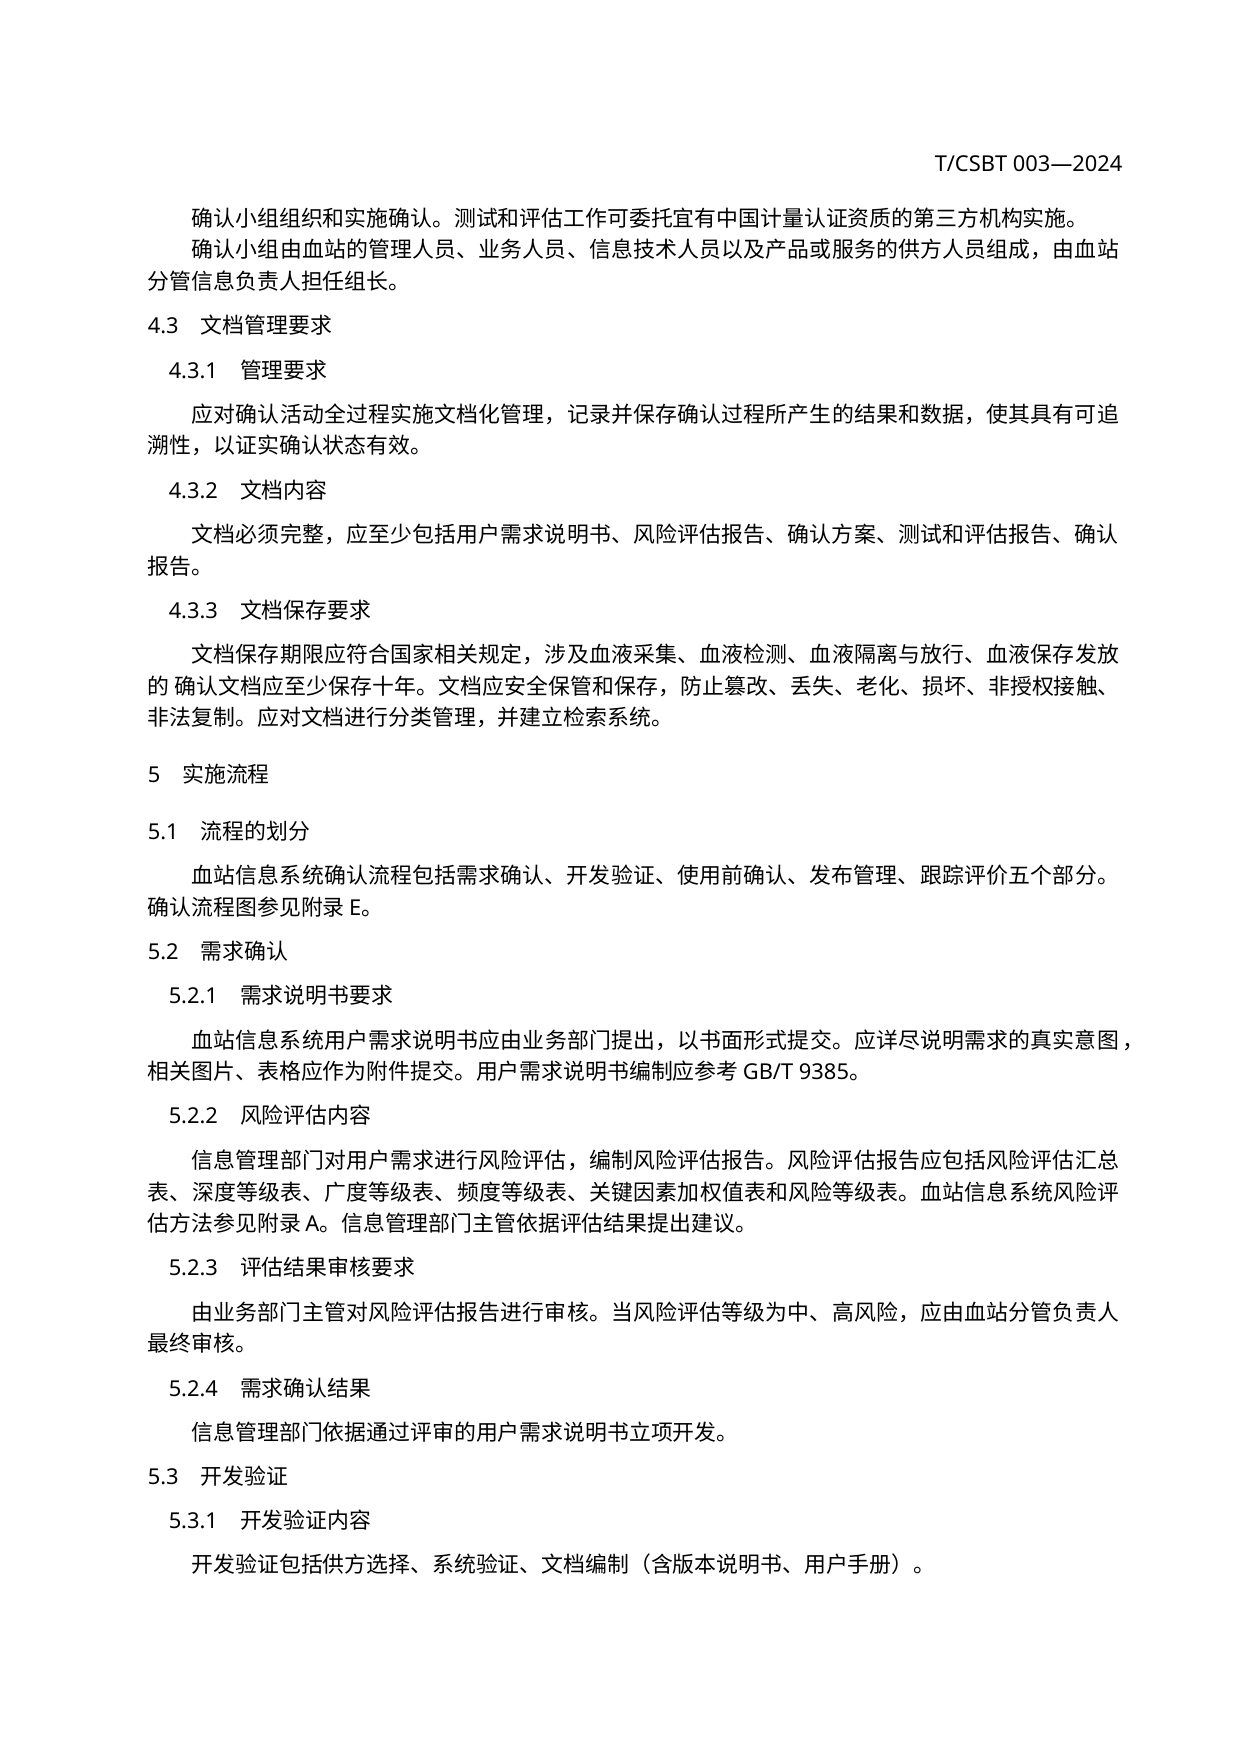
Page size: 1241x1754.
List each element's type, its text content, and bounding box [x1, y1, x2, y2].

text 开发验证内容 [148, 1503, 1122, 1535]
text 实施流程 [148, 757, 1122, 789]
text 文档必须完整，应至少包括用户需求说明书、风险评估报告、确认方案、测试和评估报告、确认报告。 [148, 517, 1122, 580]
text 文档内容 [148, 473, 1122, 504]
text 开发验证 [148, 1459, 1122, 1491]
text 文档管理要求 [148, 308, 1122, 340]
text 信息管理部门对用户需求进行风险评估，编制风险评估报告。风险评估报告应包括风险评估汇总表、深度等级表、广度等级表、频度等级表、关键因素加权值表和风险等级表。血站信息系统风险评估方法参见附录A。信息管理部门主管依据评估结果提出建议。 [148, 1143, 1122, 1238]
text 开发验证包括供方选择、系统验证、文档编制（含版本说明书、用户手册）。 [148, 1547, 1122, 1579]
text 血站信息系统确认流程包括需求确认、开发验证、使用前确认、发布管理、跟踪评价五个部分。确认流程图参见附录E。 [148, 858, 1122, 922]
text 需求说明书要求 [148, 978, 1122, 1010]
text 文档保存期限应符合国家相关规定，涉及血液采集、血液检测、血液隔离与放行、血液保存发放的 确认文档应至少保存十年。文档应安全保管和保存，防止篡改、丢失、老化、损坏、非授权接触、非法复制。应对文档进行分类管理，并建立检索系统。 [148, 637, 1122, 732]
text 应对确认活动全过程实施文档化管理，记录并保存确认过程所产生的结果和数据，使其具有可追溯性，以证实确认状态有效。 [148, 397, 1122, 460]
text 评估结果审核要求 [148, 1250, 1122, 1282]
text 血站信息系统用户需求说明书应由业务部门提出，以书面形式提交。应详尽说明需求的真实意图，相关图片、表格应作为附件提交。用户需求说明书编制应参考GB/T 9385。 [148, 1023, 1122, 1086]
text 确认小组由血站的管理人员、业务人员、信息技术人员以及产品或服务的供方人员组成，由血站分管信息负责人担任组长。 [148, 232, 1122, 296]
text 确认小组组织和实施确认。测试和评估工作可委托宜有中国计量认证资质的第三方机构实施。 [148, 201, 1122, 232]
text 风险评估内容 [148, 1098, 1122, 1130]
text 需求确认 [148, 934, 1122, 966]
text 需求确认结果 [148, 1371, 1122, 1402]
text 管理要求 [148, 353, 1122, 384]
text 流程的划分 [148, 814, 1122, 846]
text 由业务部门主管对风险评估报告进行审核。当风险评估等级为中、高风险，应由血站分管负责人最终审核。 [148, 1295, 1122, 1358]
text 文档保存要求 [148, 593, 1122, 624]
text 信息管理部门依据通过评审的用户需求说明书立项开发。 [148, 1415, 1122, 1446]
